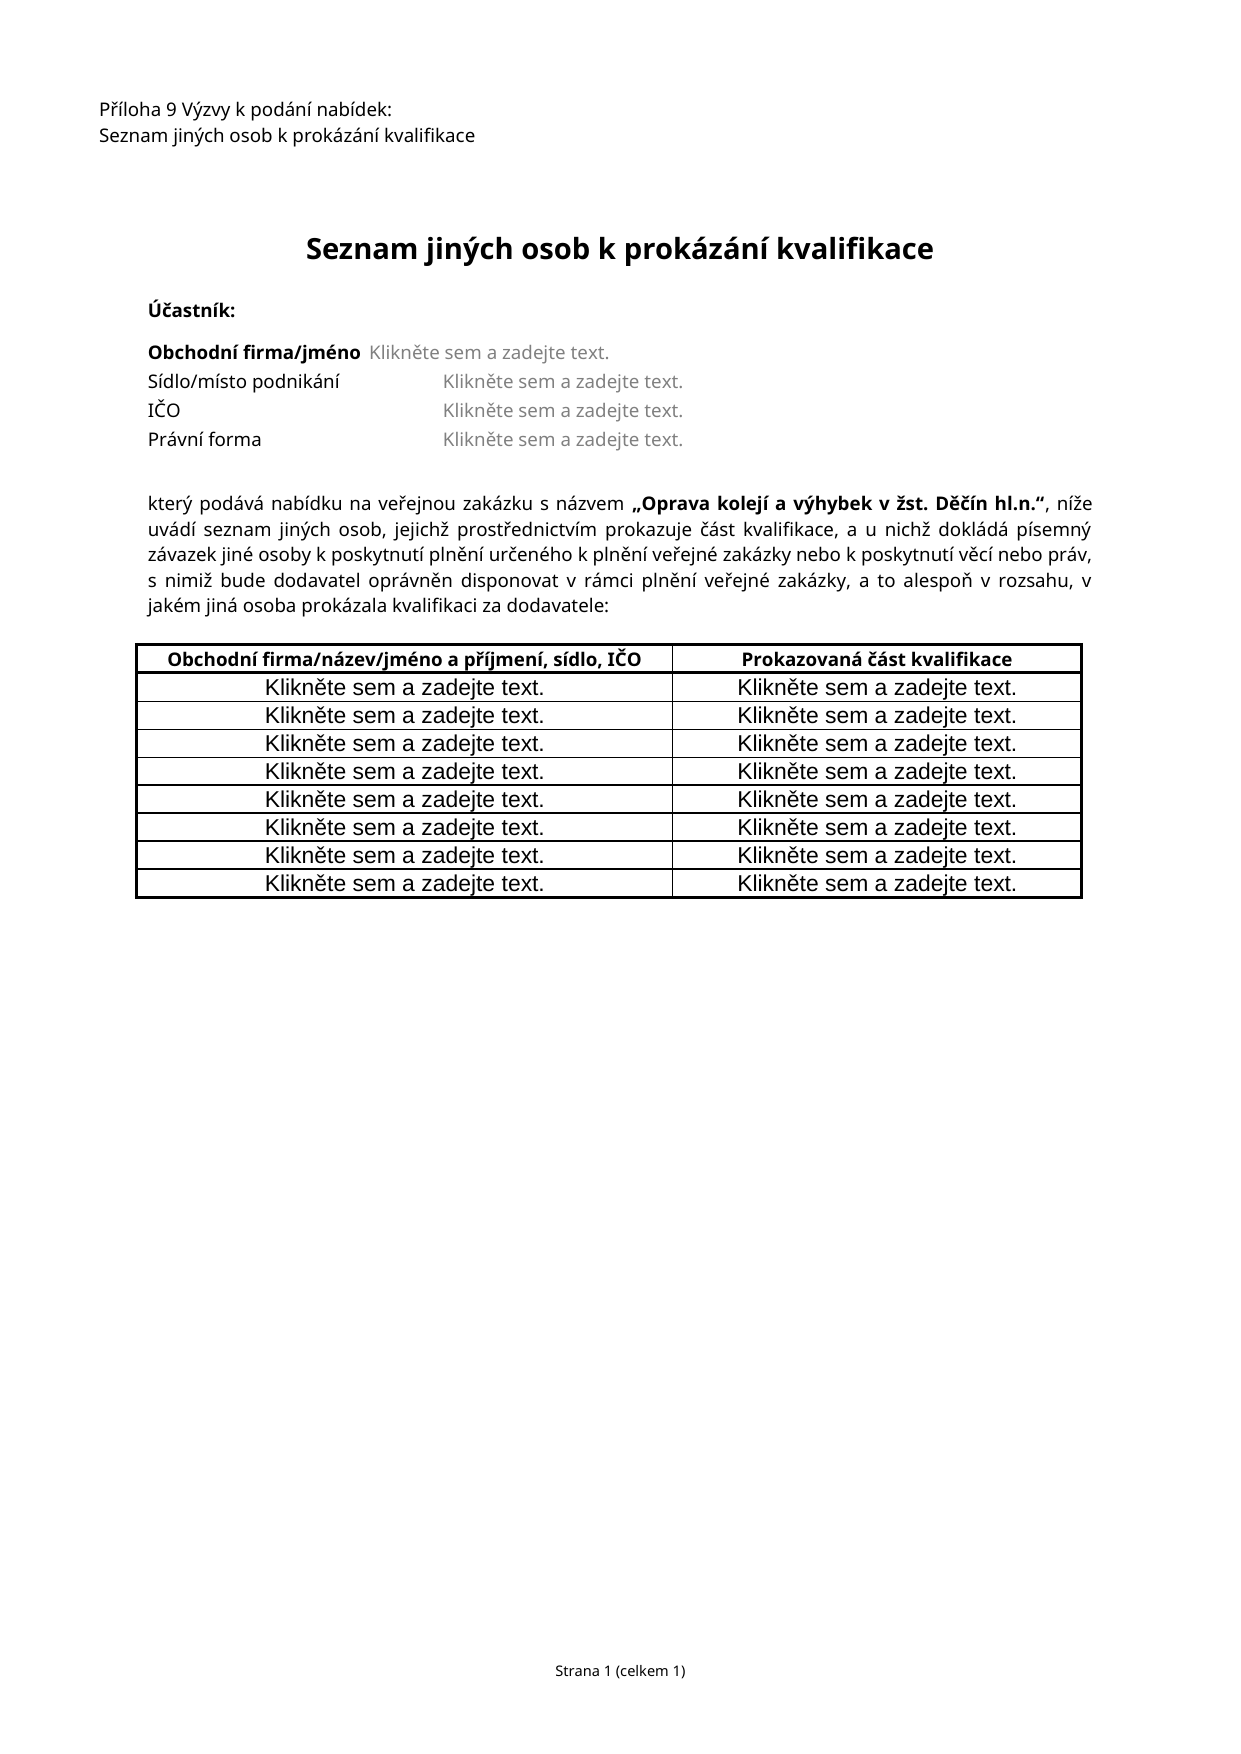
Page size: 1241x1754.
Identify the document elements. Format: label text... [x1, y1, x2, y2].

table_header Obchodní firma/název/jméno a příjmení, sídlo, IČO [138, 646, 672, 671]
text který podává nabídku na veřejnou zakázku s názvem „Oprava kolejí a výhybek v žst. Děčín hl.n.“, níže uvádí seznam jiných osob, jejichž prostřednictvím prokazuje část kvalifikace, a u nichž dokládá písemný závazek jiné osoby k poskytnutí plnění určeného k plnění veřejné zakázky nebo k poskytnutí věcí nebo práv, s nimiž bude dodavatel oprávněn disponovat v rámci plnění veřejné zakázky, a to alespoň v rozsahu, v jakém jiná osoba prokázala kvalifikaci za dodavatele: [148, 490, 1093, 618]
text Právní forma [148, 423, 1093, 452]
text IČO [148, 394, 1093, 423]
text Obchodní firma/jméno [148, 336, 1093, 365]
text Sídlo/místo podnikání [148, 365, 1093, 394]
table_header Prokazovaná část kvalifikace [673, 646, 1080, 671]
title Seznam jiných osob k prokázání kvalifikace [148, 228, 1093, 268]
text Účastník: [148, 293, 1093, 324]
